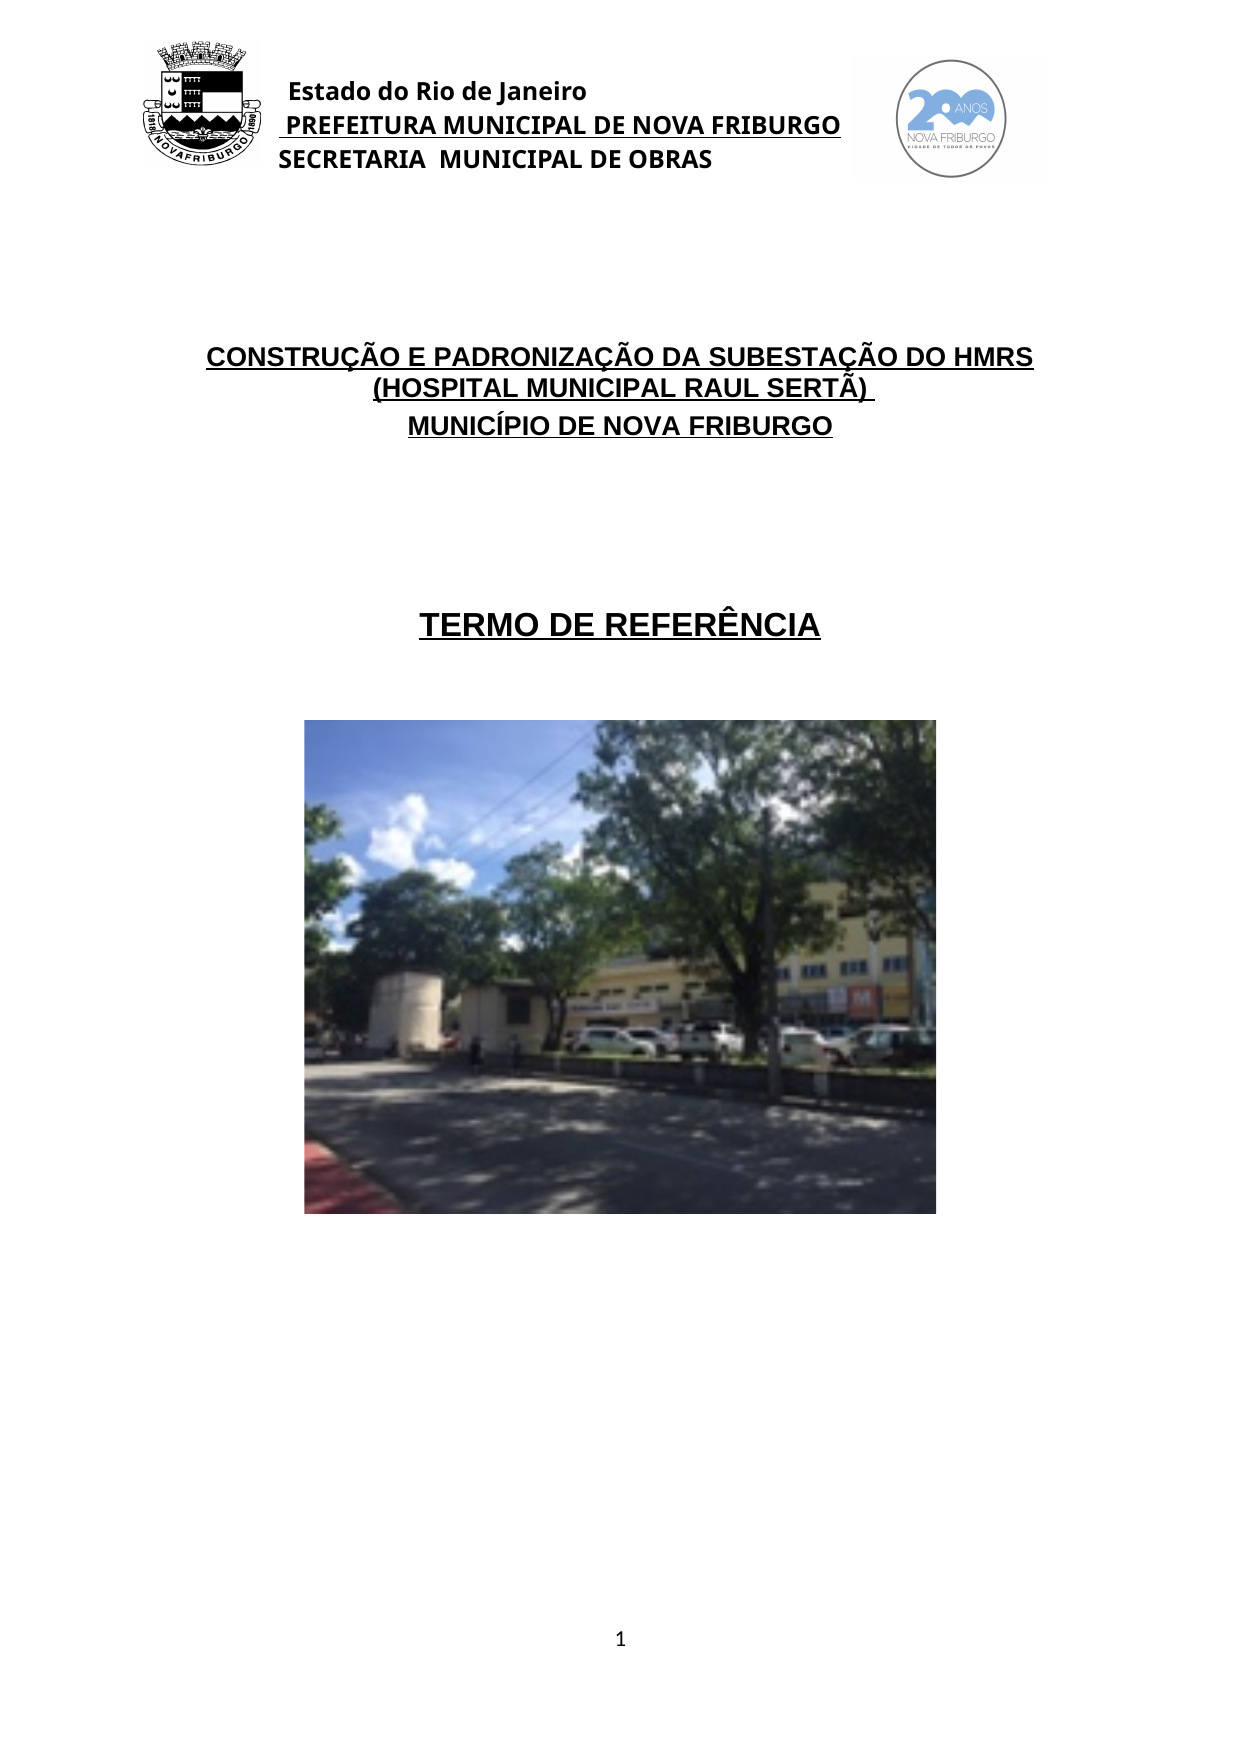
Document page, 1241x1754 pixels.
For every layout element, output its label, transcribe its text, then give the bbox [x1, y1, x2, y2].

picture [304, 720, 937, 1214]
title MUNICÍPIO DE NOVA FRIBURGO [177, 410, 1063, 441]
picture [852, 56, 1050, 182]
text TERMO DE REFERÊNCIA [177, 605, 1063, 643]
picture [142, 40, 262, 166]
title CONSTRUÇÃO E PADRONIZAÇÃO DA SUBESTAÇÃO DO HMRS (HOSPITAL MUNICIPAL RAUL SERTÃ) [177, 341, 1063, 403]
